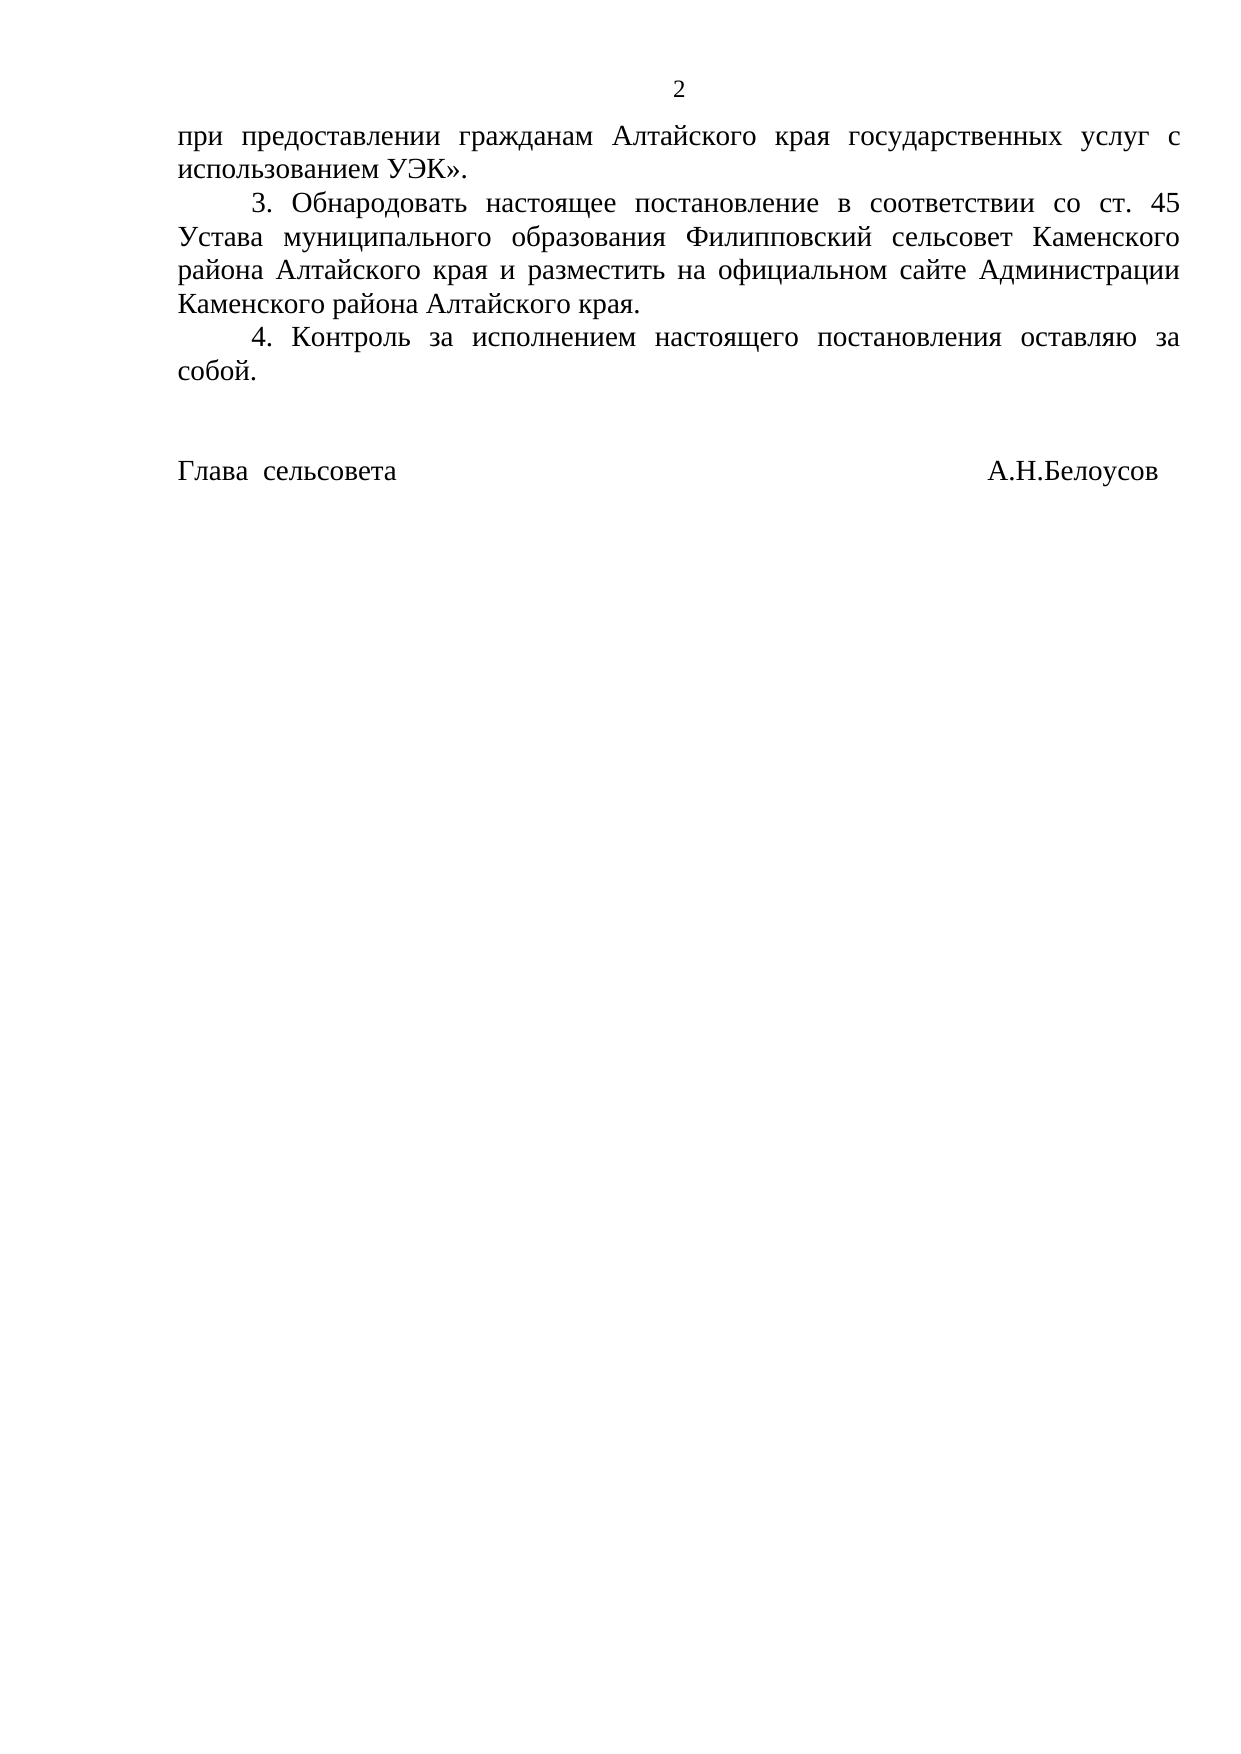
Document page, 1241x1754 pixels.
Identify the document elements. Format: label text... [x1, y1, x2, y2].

text Глава сельсовета А.Н.Белоусов [177, 453, 1181, 487]
text 4. Контроль за исполнением настоящего постановления оставляю за собой. [177, 319, 1181, 386]
text 3. Обнародовать настоящее постановление в соответствии со ст. 45 Устава муниципального образования Филипповский сельсовет Каменского района Алтайского края и разместить на официальном сайте Администрации Каменского района Алтайского края. [177, 185, 1181, 319]
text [177, 118, 1181, 185]
